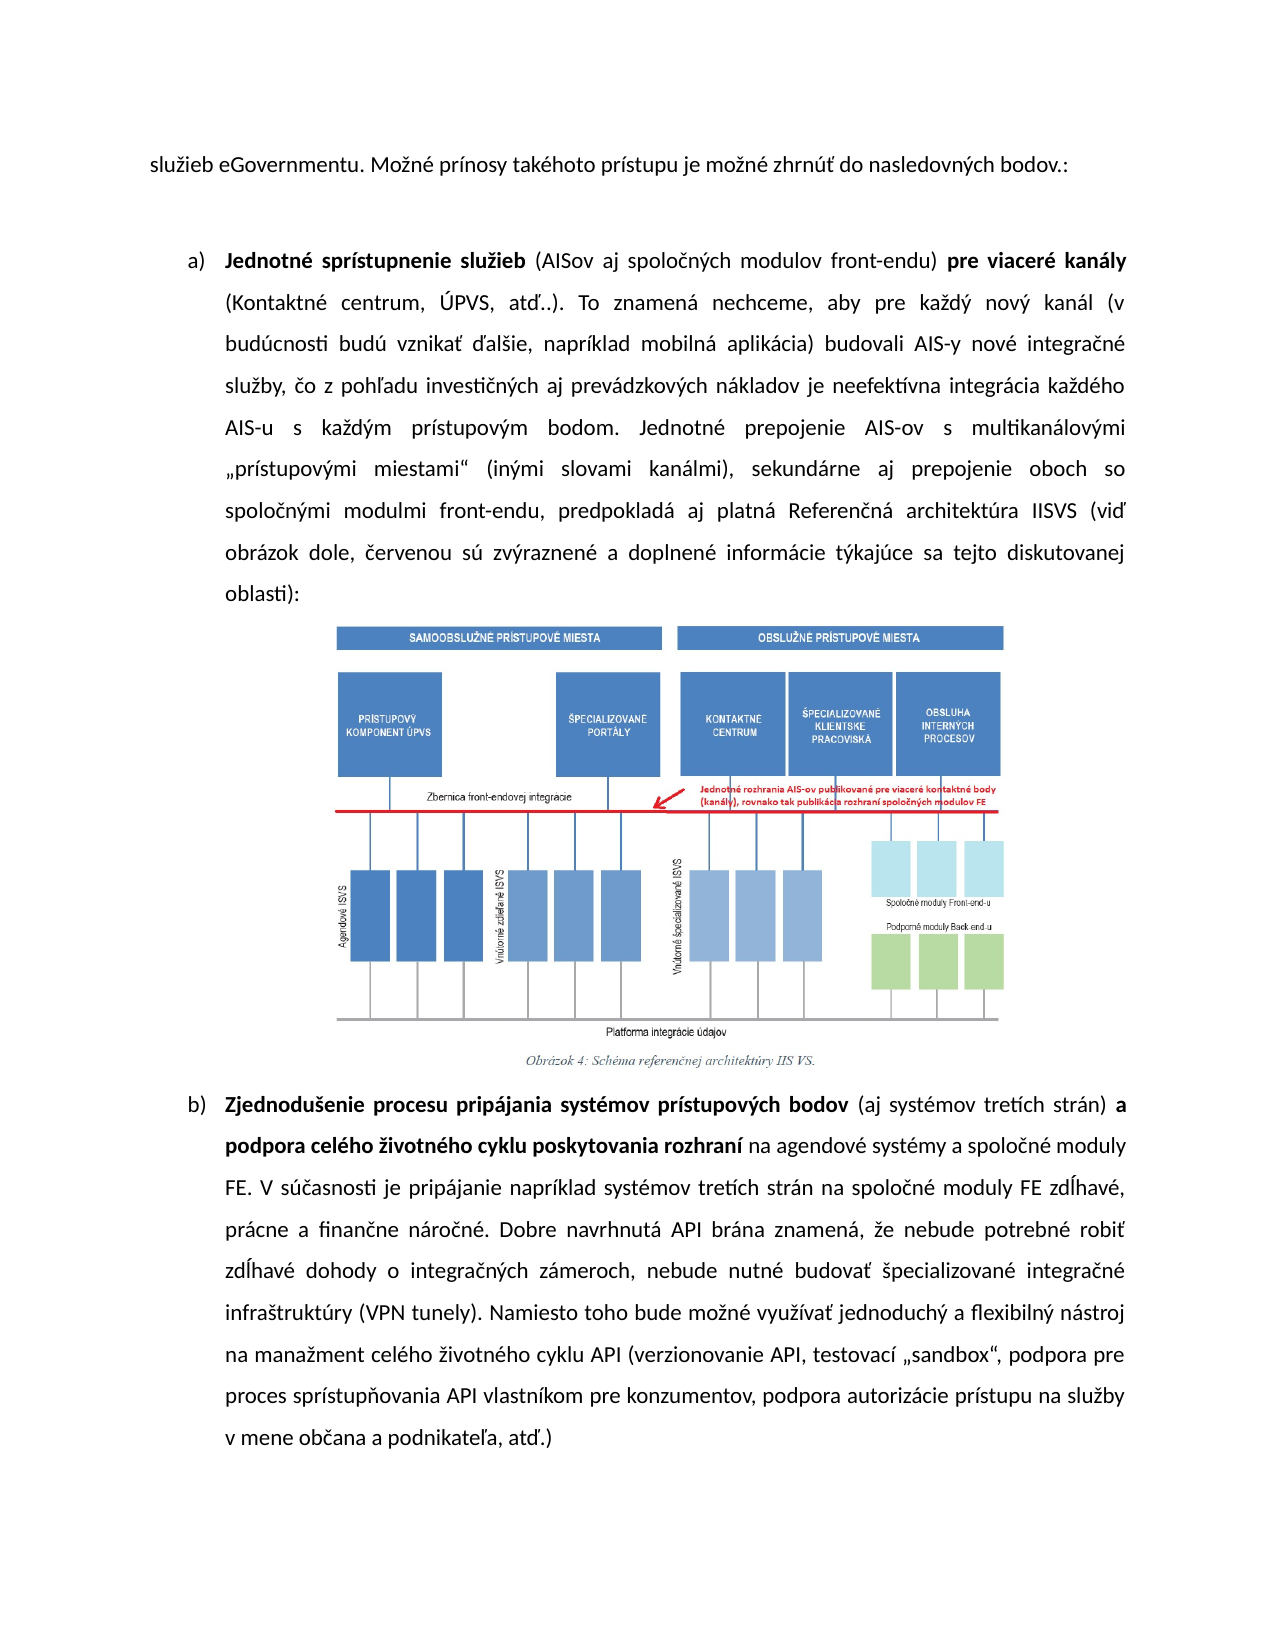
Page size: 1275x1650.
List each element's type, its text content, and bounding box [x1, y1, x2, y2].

picture [327, 621, 1023, 1073]
list Zjednodušenie procesu pripájania systémov prístupových bodov (aj systémov tretích strán) a podpora celého životného cyklu poskytovania rozhraní na agendové systémy a spoločné moduly FE. V súčasnosti je pripájanie napríklad systémov tretích strán na spoločné moduly FE zdĺhavé, prácne a finančne náročné. Dobre navrhnutá API brána znamená, že nebude potrebné robiť zdĺhavé dohody o integračných zámeroch, nebude nutné budovať špecializované integračné infraštruktúry (VPN tunely). Namiesto toho bude možné využívať jednoduchý a flexibilný nástroj na manažment celého životného cyklu API (verzionovanie API, testovací „sandbox“, podpora pre proces sprístupňovania API vlastníkom pre konzumentov, podpora autorizácie prístupu na služby v mene občana a podnikateľa, atď.) [187, 1090, 1127, 1451]
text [148, 150, 1127, 178]
list Jednotné sprístupnenie služieb (AISov aj spoločných modulov front-endu) pre viaceré kanály (Kontaktné centrum, ÚPVS, atď..). To znamená nechceme, aby pre každý nový kanál (v budúcnosti budú vznikať ďalšie, napríklad mobilná aplikácia) budovali AIS-y nové integračné služby, čo z pohľadu investičných aj prevádzkových nákladov je neefektívna integrácia každého AIS-u s každým prístupovým bodom. Jednotné prepojenie AIS-ov s multikanálovými „prístupovými miestami“ (inými slovami kanálmi), sekundárne aj prepojenie oboch so spoločnými modulmi front-endu, predpokladá aj platná Referenčná architektúra IISVS (viď obrázok dole, červenou sú zvýraznené a doplnené informácie týkajúce sa tejto diskutovanej oblasti): [187, 246, 1127, 607]
